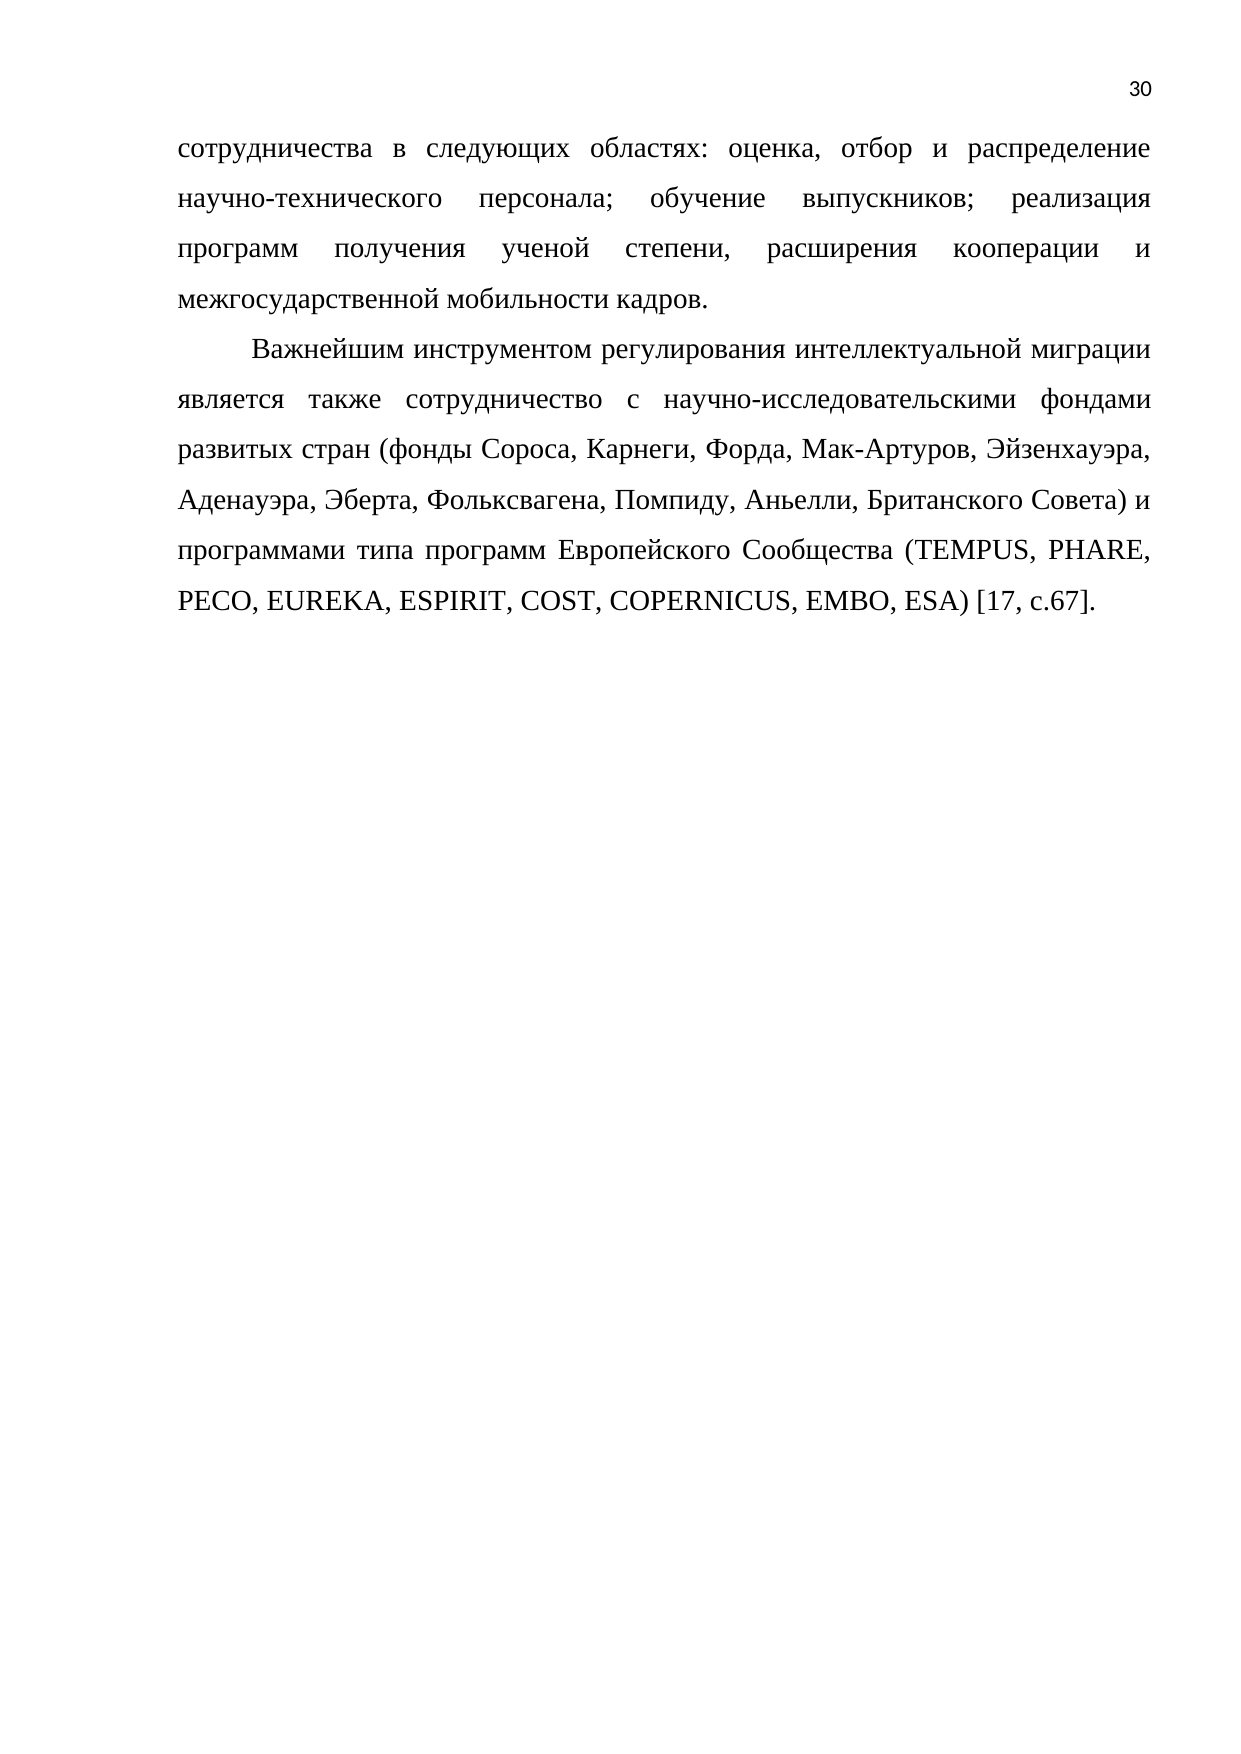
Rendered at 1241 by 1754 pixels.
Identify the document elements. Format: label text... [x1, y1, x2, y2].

text Важнейшим инструментом регулирования интеллектуальной миграции является также сотрудничество с научно-исследовательскими фондами развитых стран (фонды Сороса, Карнеги, Форда, Мак-Артуров, Эйзенхауэра, Аденауэра, Эберта, Фольксвагена, Помпиду, Аньелли, Британского Совета) и программами типа программ Европейского Сообщества (TEMPUS, PHARE, PECO, EUREKA, ESPIRIT, COST, COPERNICUS, EMBO, ESA) [17, с.67]. [177, 331, 1152, 616]
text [177, 130, 1152, 314]
